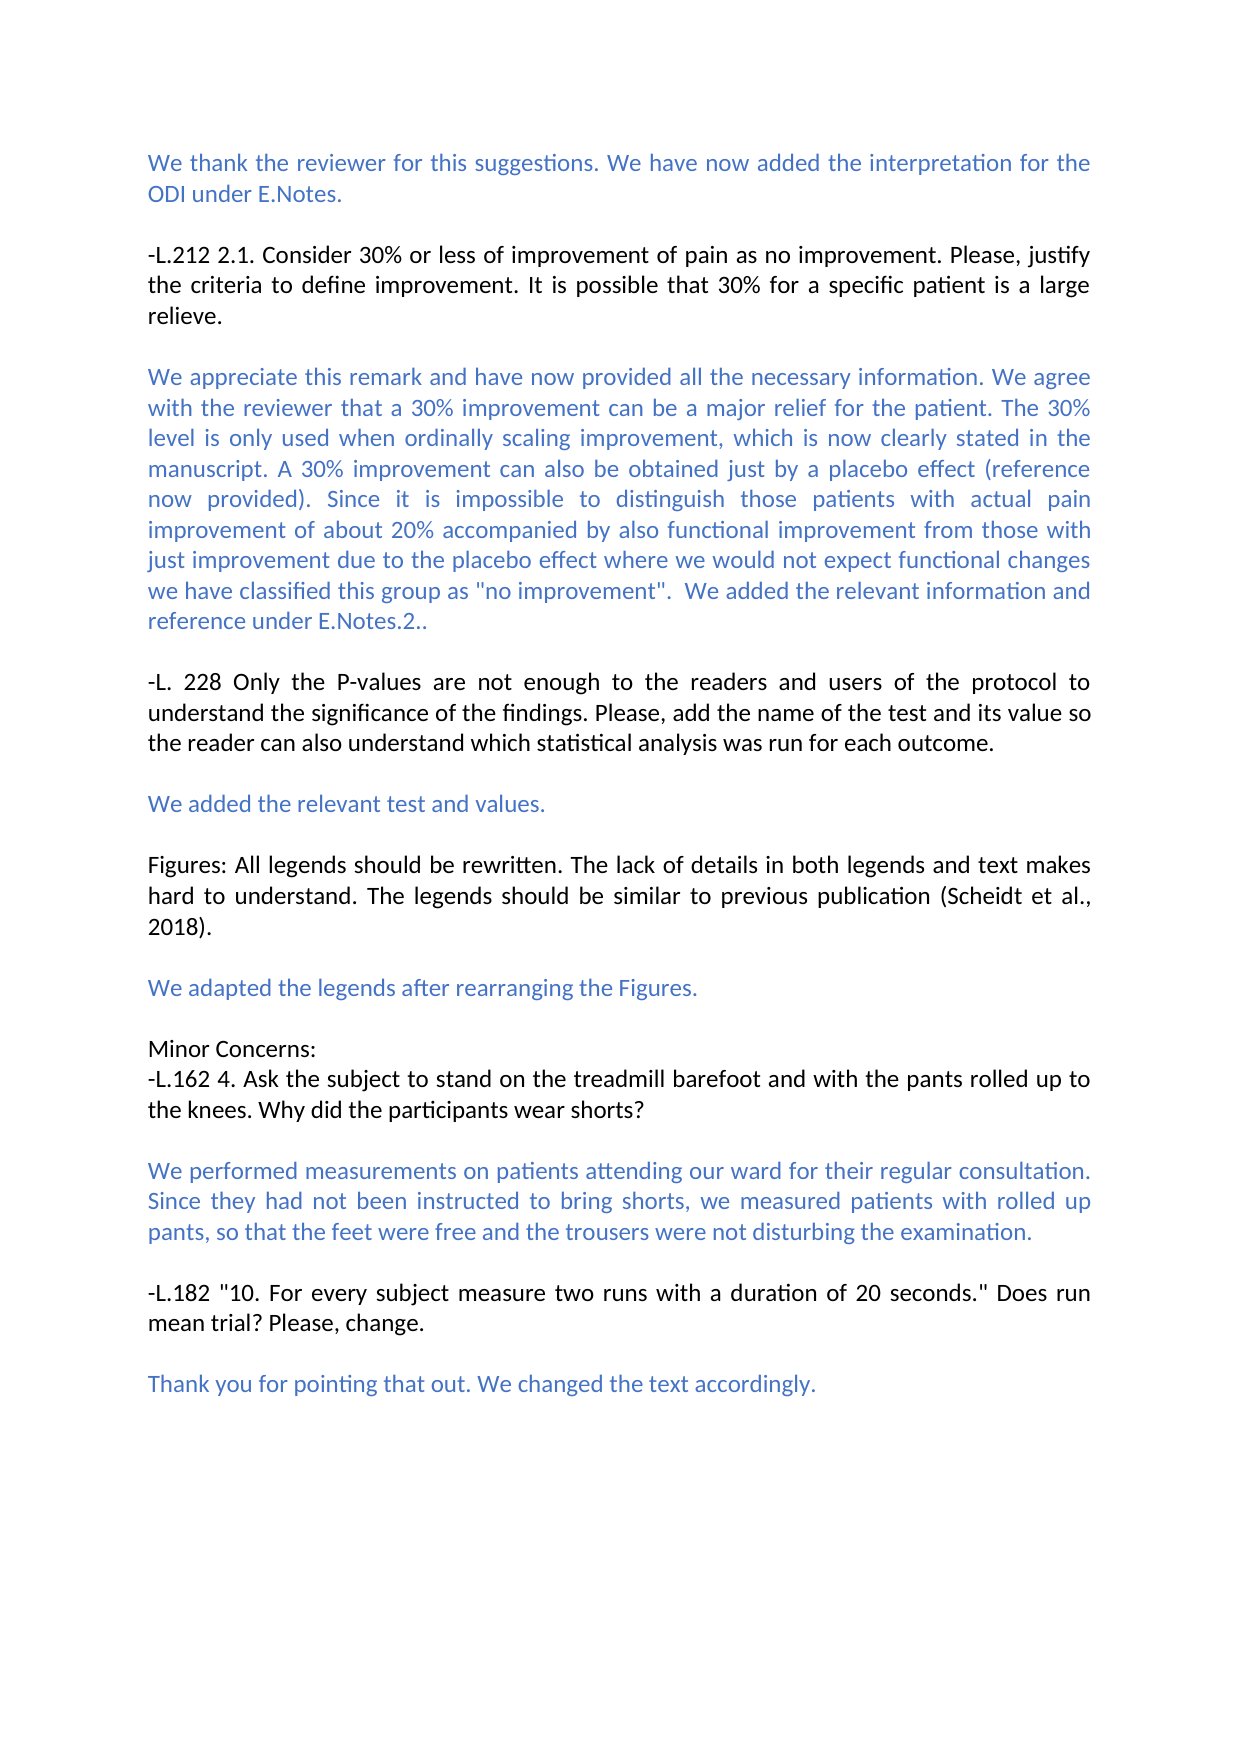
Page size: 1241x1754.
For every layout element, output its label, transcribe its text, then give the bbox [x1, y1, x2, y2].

text Figures: All legends should be rewritten. The lack of details in both legends and text makes hard to understand. The legends should be similar to previous publication (Scheidt et al., 2018). [148, 849, 1093, 941]
text -L.212 2.1. Consider 30% or less of improvement of pain as no improvement. Please, justify the criteria to define improvement. It is possible that 30% for a specific patient is a large relieve. [148, 239, 1093, 331]
text Minor Concerns: [148, 1033, 1093, 1063]
text -L.162 4. Ask the subject to stand on the treadmill barefoot and with the pants rolled up to the knees. Why did the participants wear shorts? [148, 1063, 1093, 1124]
text We thank the reviewer for this suggestions. We have now added the interpretation for the ODI under E.Notes. [148, 148, 1093, 209]
text -L. 228 Only the P-values are not enough to the readers and users of the protocol to understand the significance of the findings. Please, add the name of the test and its value so the reader can also understand which statistical analysis was run for each outcome. [148, 666, 1093, 758]
text Thank you for pointing that out. We changed the text accordingly. [148, 1368, 1093, 1399]
text We added the relevant test and values. [148, 788, 1093, 819]
text -L.182 "10. For every subject measure two runs with a duration of 20 seconds." Does run mean trial? Please, change. [148, 1277, 1093, 1338]
text We adapted the legends after rearranging the Figures. [148, 972, 1093, 1002]
text We appreciate this remark and have now provided all the necessary information. We agree with the reviewer that a 30% improvement can be a major relief for the patient. The 30% level is only used when ordinally scaling improvement, which is now clearly stated in the manuscript. A 30% improvement can also be obtained just by a placebo effect (reference now provided). Since it is impossible to distinguish those patients with actual pain improvement of about 20% accompanied by also functional improvement from those with just improvement due to the placebo effect where we would not expect functional changes we have classified this group as "no improvement". We added the relevant information and reference under E.Notes.2.. [148, 361, 1093, 636]
text We performed measurements on patients attending our ward for their regular consultation. Since they had not been instructed to bring shorts, we measured patients with rolled up pants, so that the feet were free and the trousers were not disturbing the examination. [148, 1155, 1093, 1246]
